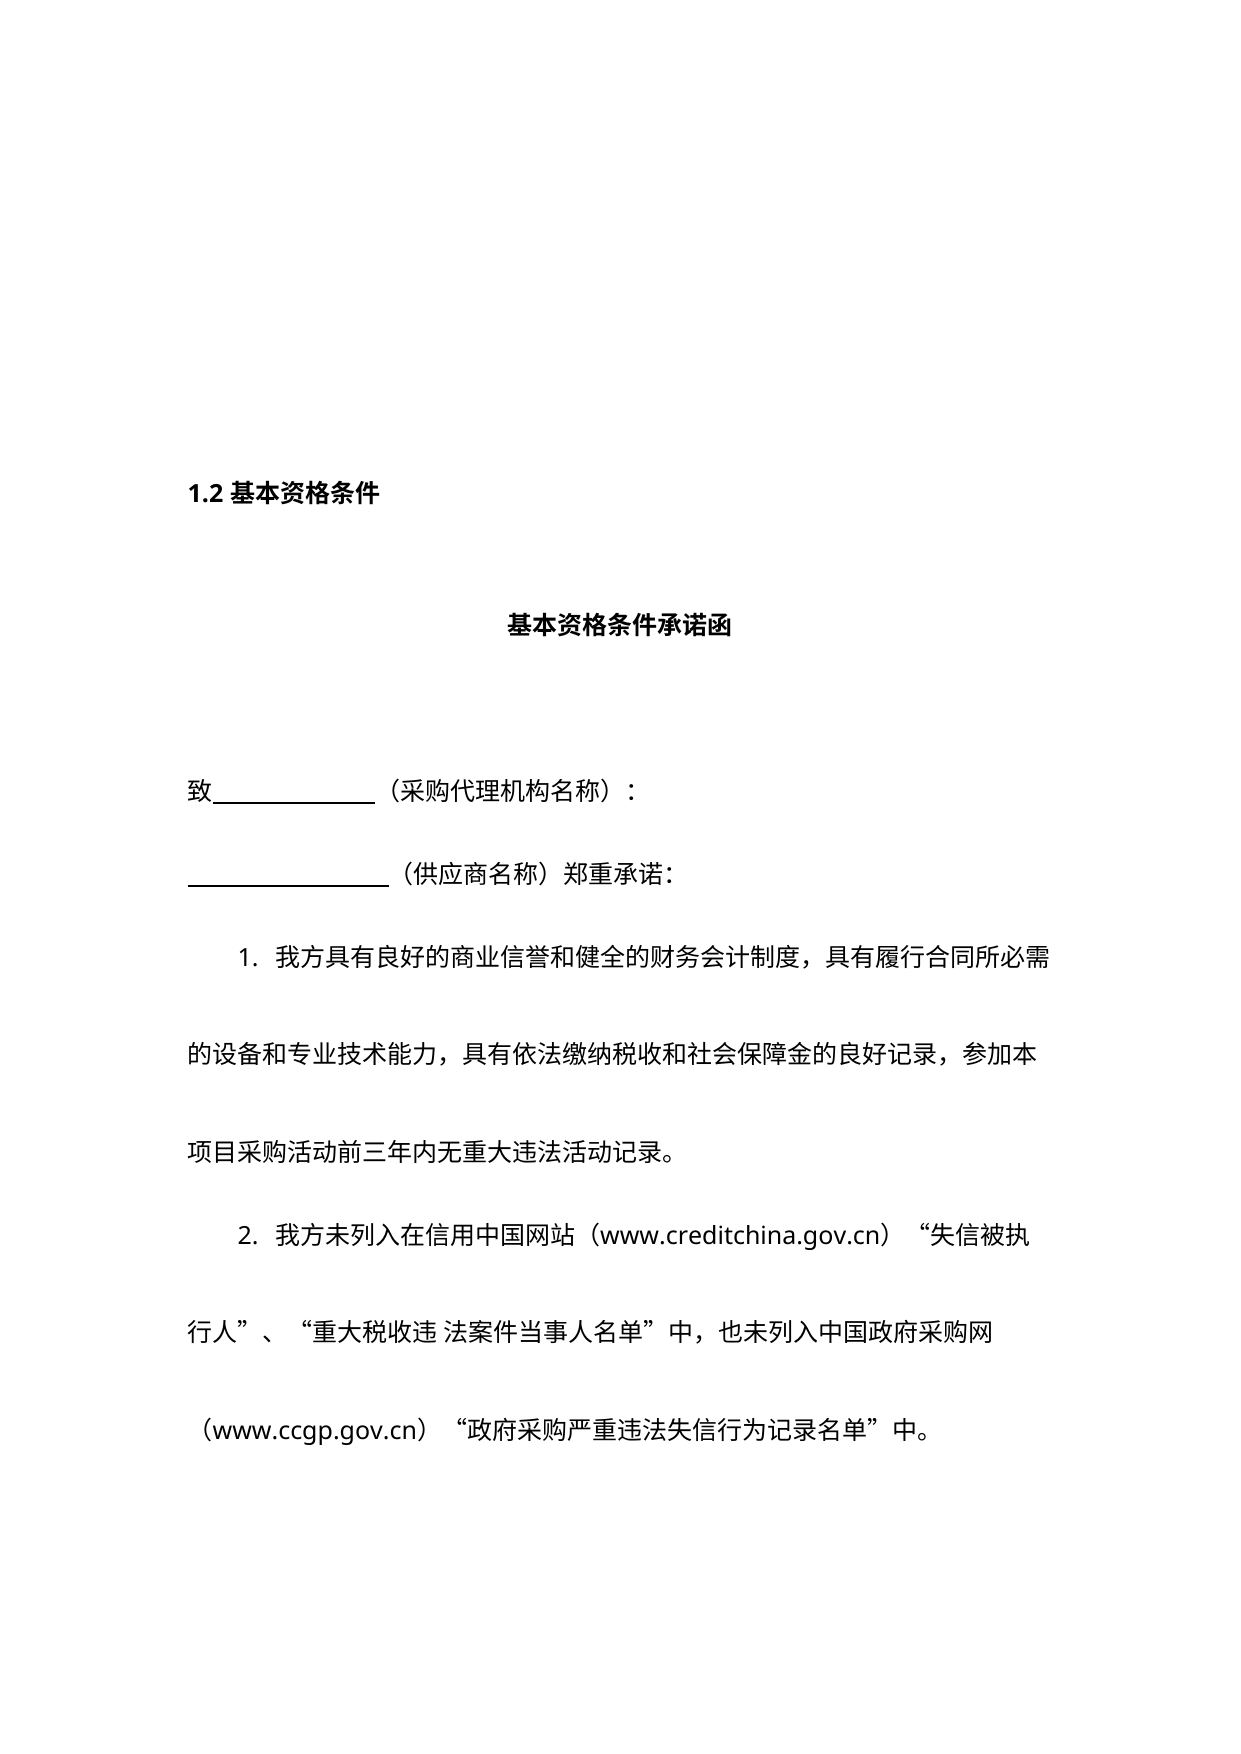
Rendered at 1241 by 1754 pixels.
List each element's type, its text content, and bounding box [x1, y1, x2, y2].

text 1.2 基本资格条件 [187, 459, 1053, 524]
text 致 （采购代理机构名称）： [187, 757, 1053, 822]
list 我方未列入在信用中国网站（www.creditchina.gov.cn）“失信被执行人”、“重大税收违 法案件当事人名单”中，也未列入中国政府采购网（www.ccgp.gov.cn）“政府采购严重违法失信行为记录名单”中。 [187, 1201, 1053, 1461]
list 我方具有良好的商业信誉和健全的财务会计制度，具有履行合同所必需的设备和专业技术能力，具有依法缴纳税收和社会保障金的良好记录，参加本项目采购活动前三年内无重大违法活动记录。 [187, 923, 1053, 1183]
text 基本资格条件承诺函 [187, 591, 1053, 656]
text （供应商名称）郑重承诺： [187, 840, 1053, 905]
